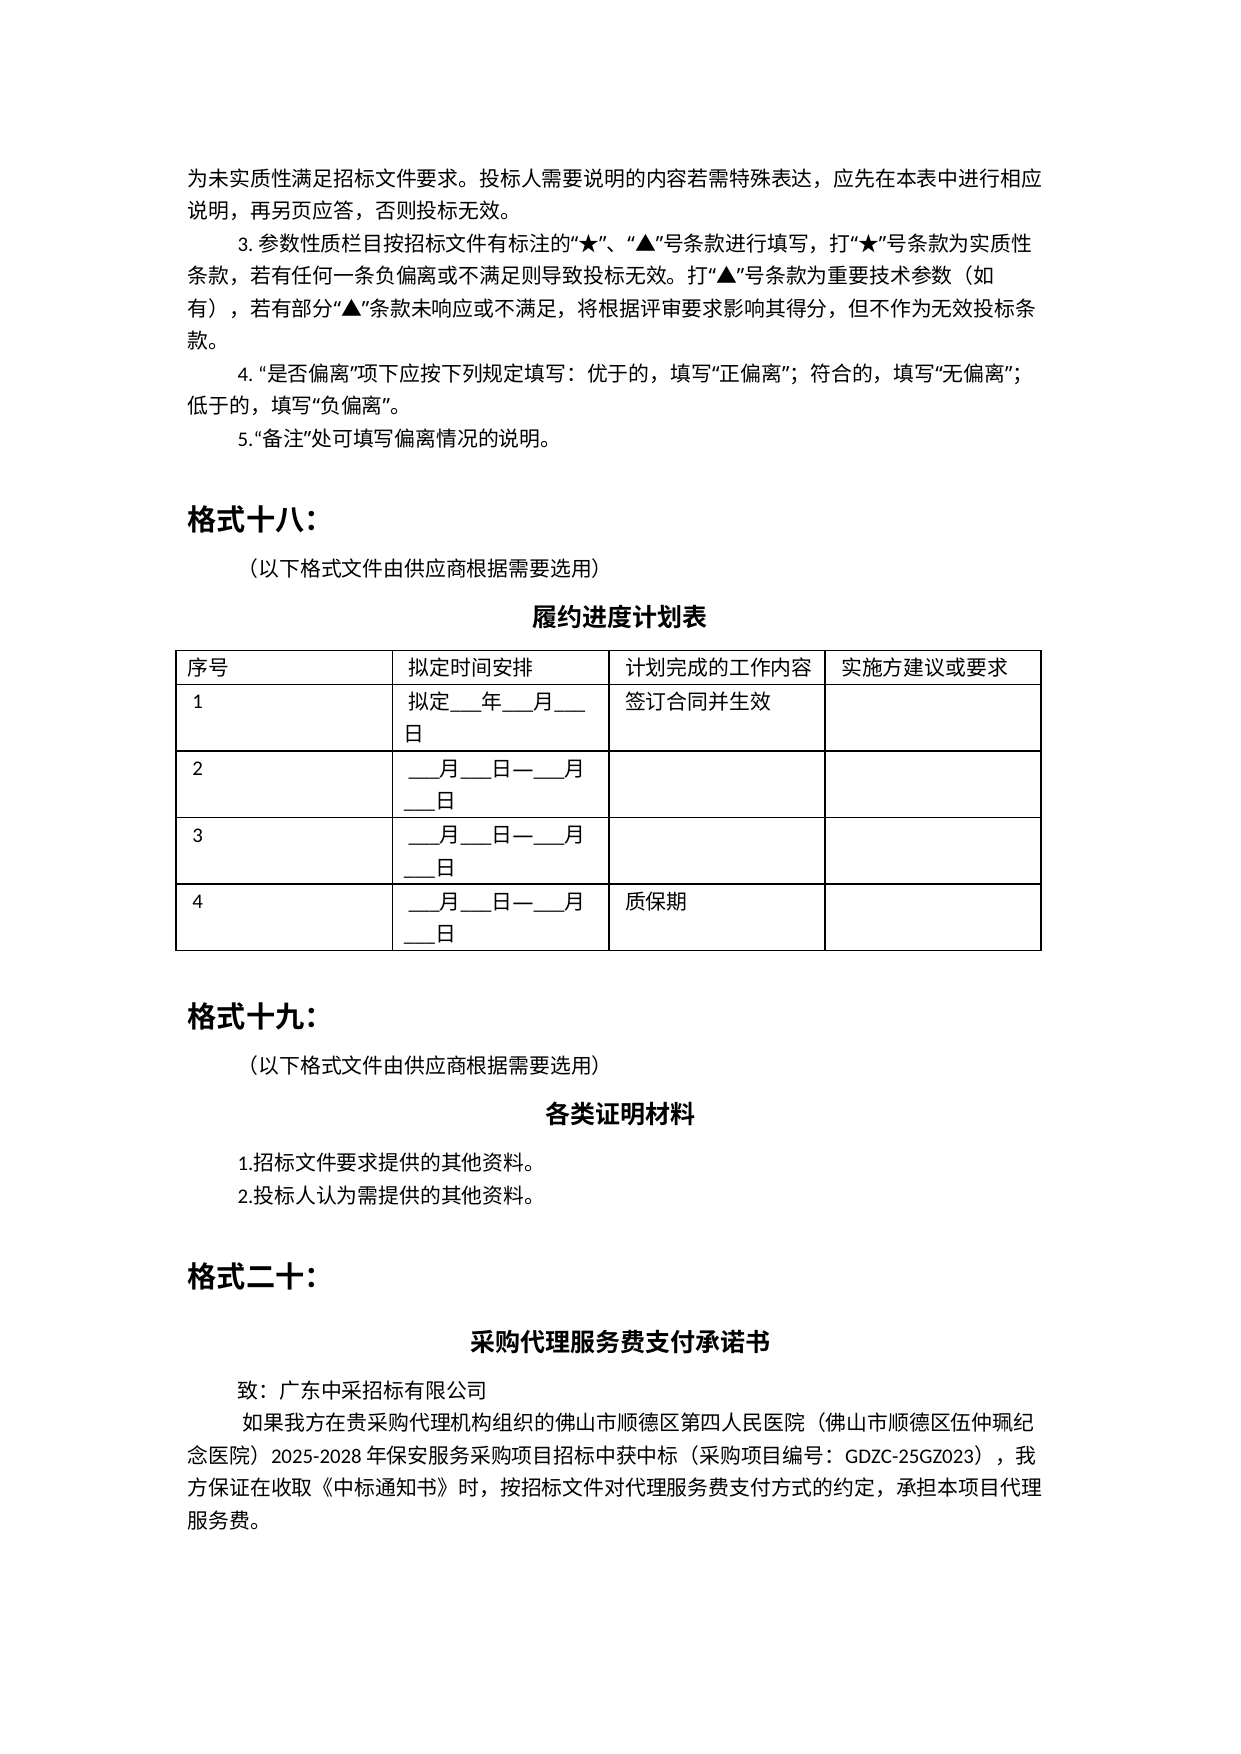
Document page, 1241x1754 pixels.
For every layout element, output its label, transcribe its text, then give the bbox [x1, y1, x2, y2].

table_header 序号 [177, 651, 392, 683]
table_cell 拟定___年___月___日 [393, 685, 608, 750]
text （以下格式文件由供应商根据需要选用） [187, 552, 1053, 584]
text 各类证明材料 [187, 1081, 1053, 1146]
table_cell 3 [177, 818, 392, 883]
table_cell [826, 752, 1040, 817]
table_header 计划完成的工作内容 [610, 651, 824, 683]
text 4. “是否偏离”项下应按下列规定填写：优于的，填写“正偏离”；符合的，填写“无偏离”；低于的，填写“负偏离”。 [187, 357, 1053, 422]
text 如果我方在贵采购代理机构组织的佛山市顺德区第四人民医院（佛山市顺德区伍仲珮纪念医院）2025-2028年保安服务采购项目招标中获中标（采购项目编号：GDZC-25GZ023），我方保证在收取《中标通知书》时，按招标文件对代理服务费支付方式的约定，承担本项目代理服务费。 [187, 1406, 1053, 1536]
text 致：广东中采招标有限公司 [187, 1374, 1053, 1406]
table_header 实施方建议或要求 [826, 651, 1040, 683]
table_cell [826, 818, 1040, 883]
table_cell ___月___日—___月___日 [393, 818, 608, 883]
table_cell 质保期 [610, 885, 824, 950]
table_cell [610, 818, 824, 883]
table_cell 1 [177, 685, 392, 750]
text （以下格式文件由供应商根据需要选用） [187, 1049, 1053, 1081]
text 格式十九： [187, 984, 1053, 1049]
text 2.投标人认为需提供的其他资料。 [187, 1179, 1053, 1211]
table_cell [610, 752, 824, 817]
table_cell ___月___日—___月___日 [393, 752, 608, 817]
table_cell [826, 685, 1040, 750]
text 3. 参数性质栏目按招标文件有标注的“★”、“▲”号条款进行填写，打“★”号条款为实质性条款，若有任何一条负偏离或不满足则导致投标无效。打“▲”号条款为重要技术参数（如有），若有部分“▲”条款未响应或不满足，将根据评审要求影响其得分，但不作为无效投标条款。 [187, 227, 1053, 357]
text 履约进度计划表 [187, 584, 1053, 649]
text 格式二十： [187, 1244, 1053, 1309]
text 5.“备注”处可填写偏离情况的说明。 [187, 422, 1053, 454]
text 格式十八： [187, 487, 1053, 552]
table_cell [826, 885, 1040, 950]
table_cell 签订合同并生效 [610, 685, 824, 750]
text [187, 162, 1053, 227]
table_cell 4 [177, 885, 392, 950]
table_header 拟定时间安排 [393, 651, 608, 683]
text 1.招标文件要求提供的其他资料。 [187, 1146, 1053, 1179]
table_cell ___月___日—___月___日 [393, 885, 608, 950]
table_cell 2 [177, 752, 392, 817]
text 采购代理服务费支付承诺书 [187, 1309, 1053, 1374]
